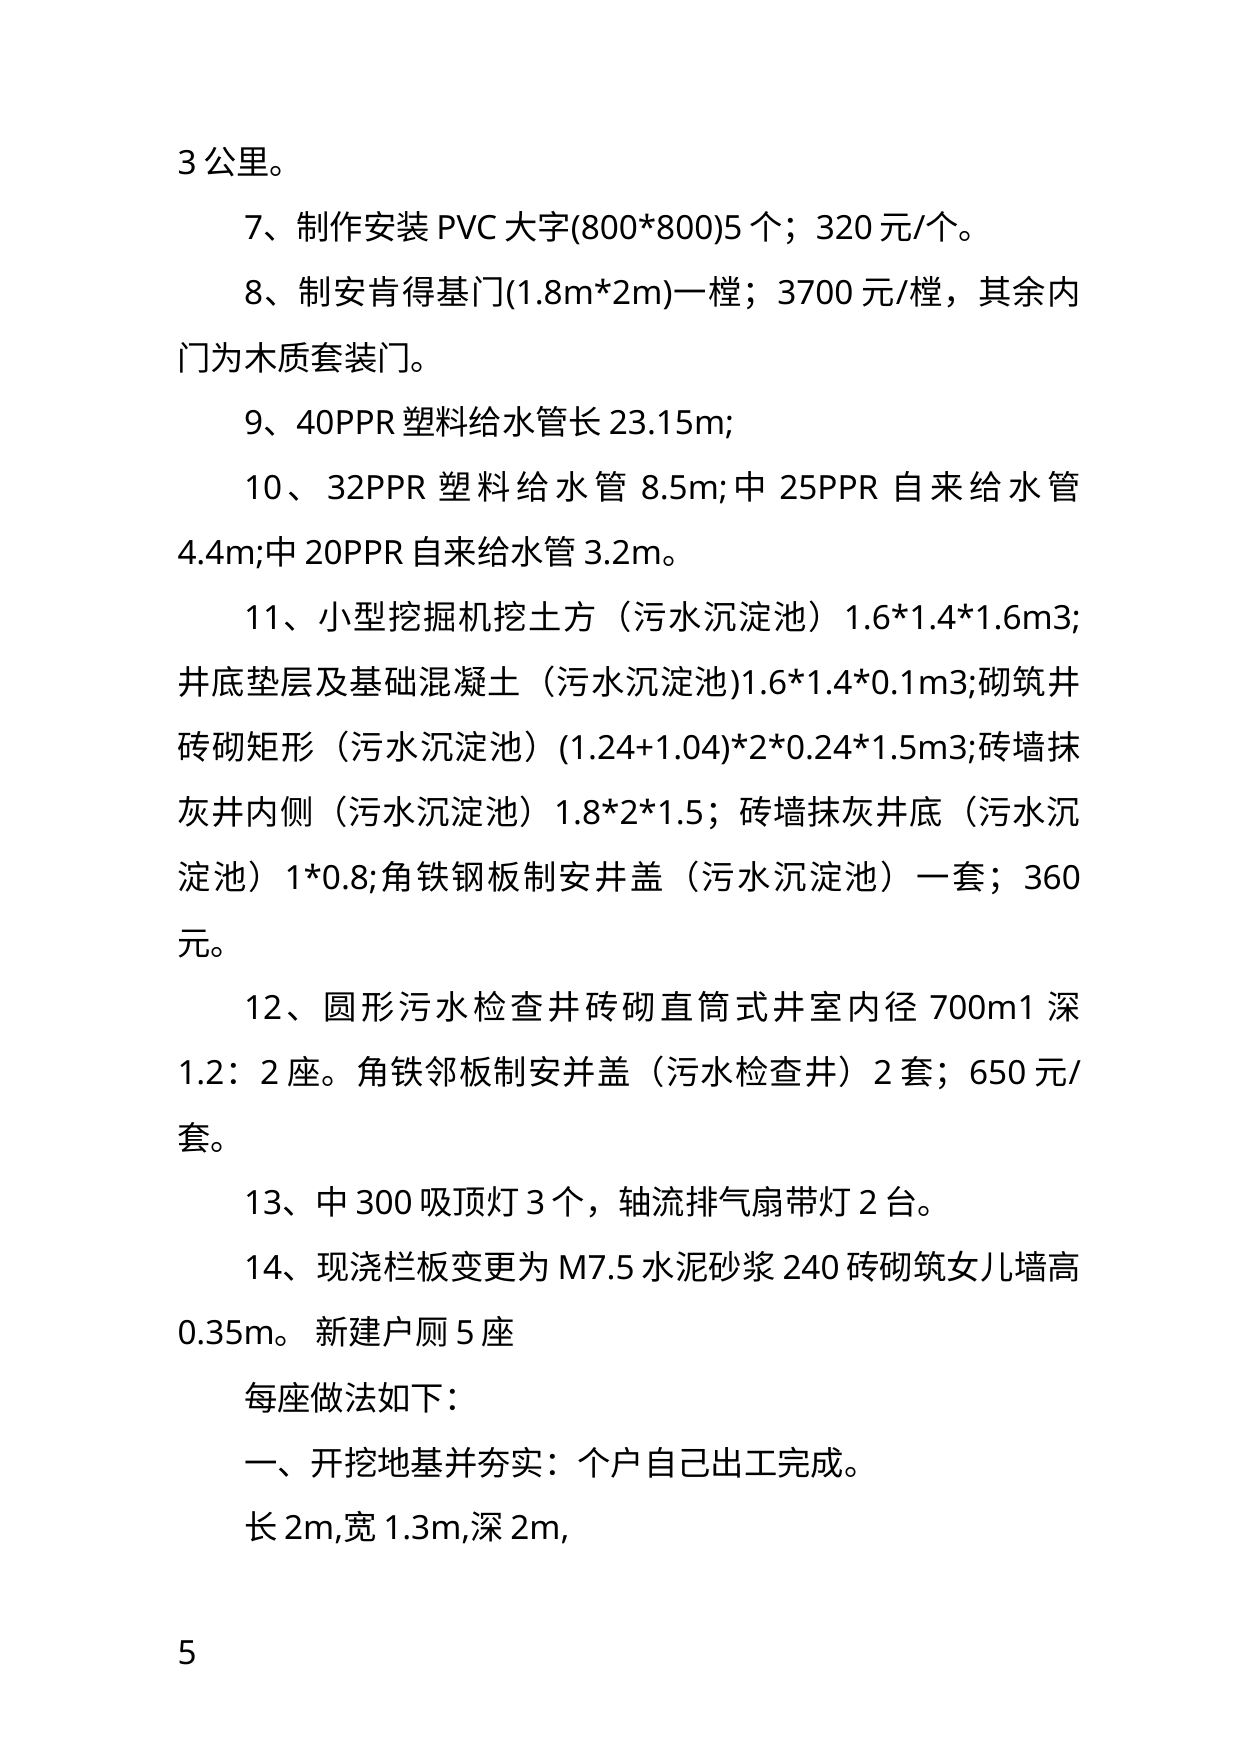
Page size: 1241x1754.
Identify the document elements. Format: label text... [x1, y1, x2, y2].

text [177, 128, 1081, 193]
text 每座做法如下： [177, 1363, 1081, 1428]
text 10、32PPR塑料给水管8.5m;中25PPR自来给水管4.4m;中20PPR自来给水管3.2m。 [177, 453, 1081, 583]
text 9、40PPR塑料给水管长23.15m; [177, 388, 1081, 453]
text 8、制安肯得基门(1.8m*2m)一樘；3700元/樘，其余内门为木质套装门。 [177, 258, 1081, 388]
text 7、制作安装PVC大字(800*800)5个；320元/个。 [177, 193, 1081, 258]
text 13、中300吸顶灯3个，轴流排气扇带灯2台。 [177, 1168, 1081, 1233]
text 14、现浇栏板变更为M7.5水泥砂浆240砖砌筑女儿墙高0.35m。 新建户厕5座 [177, 1233, 1081, 1363]
text 一、开挖地基并夯实：个户自己出工完成。 [177, 1428, 1081, 1493]
text 11、小型挖掘机挖土方（污水沉淀池）1.6*1.4*1.6m3;井底垫层及基础混凝土（污水沉淀池)1.6*1.4*0.1m3;砌筑井砖砌矩形（污水沉淀池）(1.24+1.04)*2*0.24*1.5m3;砖墙抹灰井内侧（污水沉淀池）1.8*2*1.5；砖墙抹灰井底（污水沉淀池）1*0.8;角铁钢板制安井盖（污水沉淀池）一套；360元。 [177, 583, 1081, 973]
text 长2m,宽1.3m,深2m, [177, 1493, 1081, 1558]
text 12、圆形污水检查井砖砌直筒式井室内径700m1深1.2：2座。角铁邻板制安并盖（污水检查井）2套；650元/套。 [177, 973, 1081, 1168]
